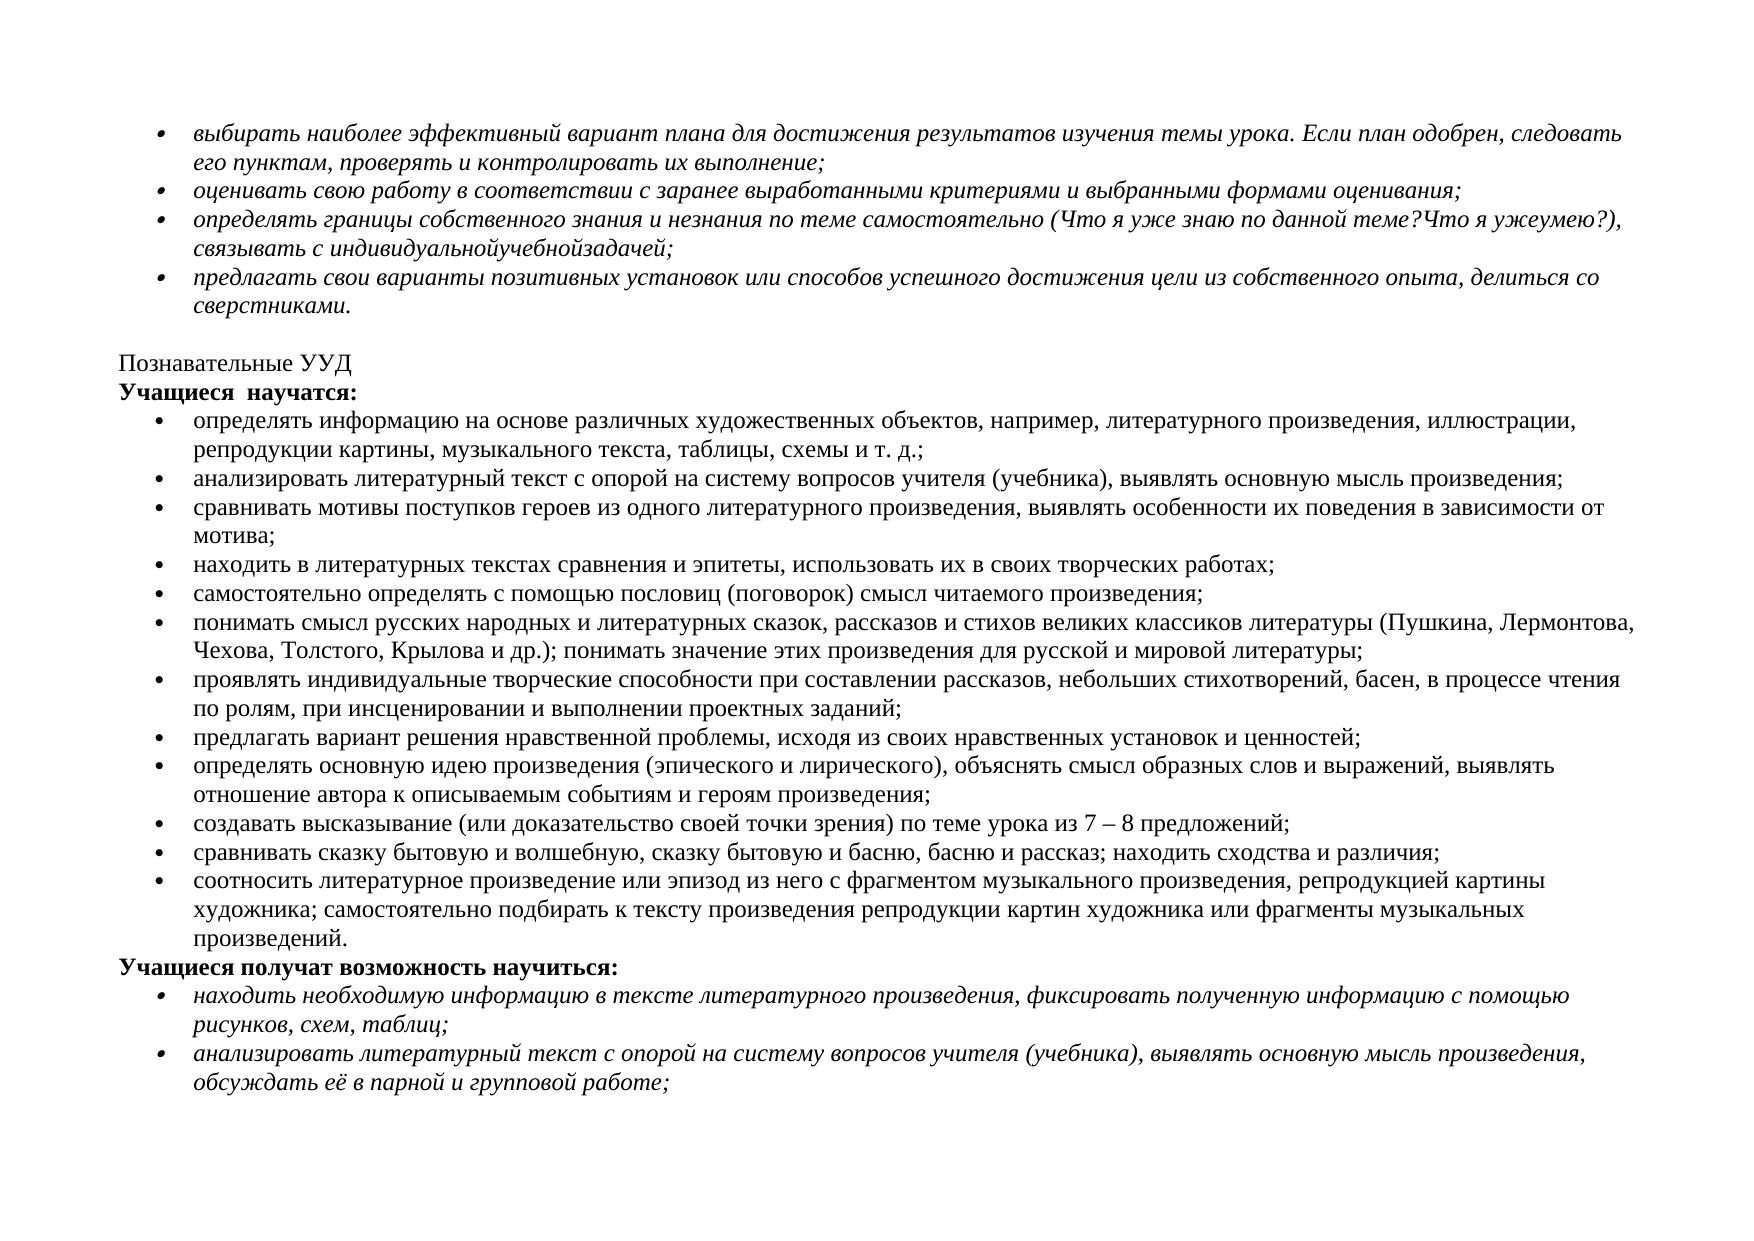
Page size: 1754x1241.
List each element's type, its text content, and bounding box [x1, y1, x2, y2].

list находить в литературных текстах сравнения и эпитеты, использовать их в своих творческих работах; [156, 549, 1636, 578]
list анализировать литературный текст с опорой на систему вопросов учителя (учебника), выявлять основную мысль произведения, обсуждать её в парной и групповой работе; [156, 1038, 1636, 1096]
list определять границы собственного знания и незнания по теме самостоятельно (Что я уже знаю по данной теме?Что я ужеумею?), связывать с индивидуальнойучебнойзадачей; [156, 204, 1636, 262]
list соотносить литературное произведение или эпизод из него с фрагментом музыкального произведения, репродукцией картины художника; самостоятельно подбирать к тексту произведения репродукции картин художника или фрагменты музыкальных произведений. [156, 866, 1636, 952]
list находить необходимую информацию в тексте литературного произведения, фиксировать полученную информацию с помощью рисунков, схем, таблиц; [156, 981, 1636, 1038]
text Познавательные УУД [118, 348, 1636, 377]
list выбирать наиболее эффективный вариант плана для достижения результатов изучения темы урока. Если план одобрен, следовать его пунктам, проверять и контролировать их выполнение; [156, 118, 1636, 176]
list сравнивать мотивы поступков героев из одного литературного произведения, выявлять особенности их поведения в зависимости от мотива; [156, 492, 1636, 549]
list определять информацию на основе различных художественных объектов, например, литературного произведения, иллюстрации, репродукции картины, музыкального текста, таблицы, схемы и т. д.; [156, 406, 1636, 463]
text Учащиеся получат возможность научиться: [118, 952, 1636, 981]
text Учащиеся научатся: [118, 377, 1636, 406]
list сравнивать сказку бытовую и волшебную, сказку бытовую и басню, басню и рассказ; находить сходства и различия; [156, 837, 1636, 866]
list анализировать литературный текст с опорой на систему вопросов учителя (учебника), выявлять основную мысль произведения; [156, 463, 1636, 492]
list определять основную идею произведения (эпического и лирического), объяснять смысл образных слов и выражений, выявлять отношение автора к описываемым событиям и героям произведения; [156, 751, 1636, 808]
list предлагать вариант решения нравственной проблемы, исходя из своих нравственных установок и ценностей; [156, 722, 1636, 751]
list предлагать свои варианты позитивных установок или способов успешного достижения цели из собственного опыта, делиться со сверстниками. [156, 262, 1636, 319]
list оценивать свою работу в соответствии с заранее выработанными критериями и выбранными формами оценивания; [156, 176, 1636, 204]
list создавать высказывание (или доказательство своей точки зрения) по теме урока из 7 – 8 предложений; [156, 808, 1636, 837]
list понимать смысл русских народных и литературных сказок, рассказов и стихов великих классиков литературы (Пушкина, Лермонтова, Чехова, Толстого, Крылова и др.); понимать значение этих произведения для русской и мировой литературы; [156, 607, 1636, 664]
list самостоятельно определять с помощью пословиц (поговорок) смысл читаемого произведения; [156, 578, 1636, 607]
list проявлять индивидуальные творческие способности при составлении рассказов, небольших стихотворений, басен, в процессе чтения по ролям, при инсценировании и выполнении проектных заданий; [156, 664, 1636, 722]
